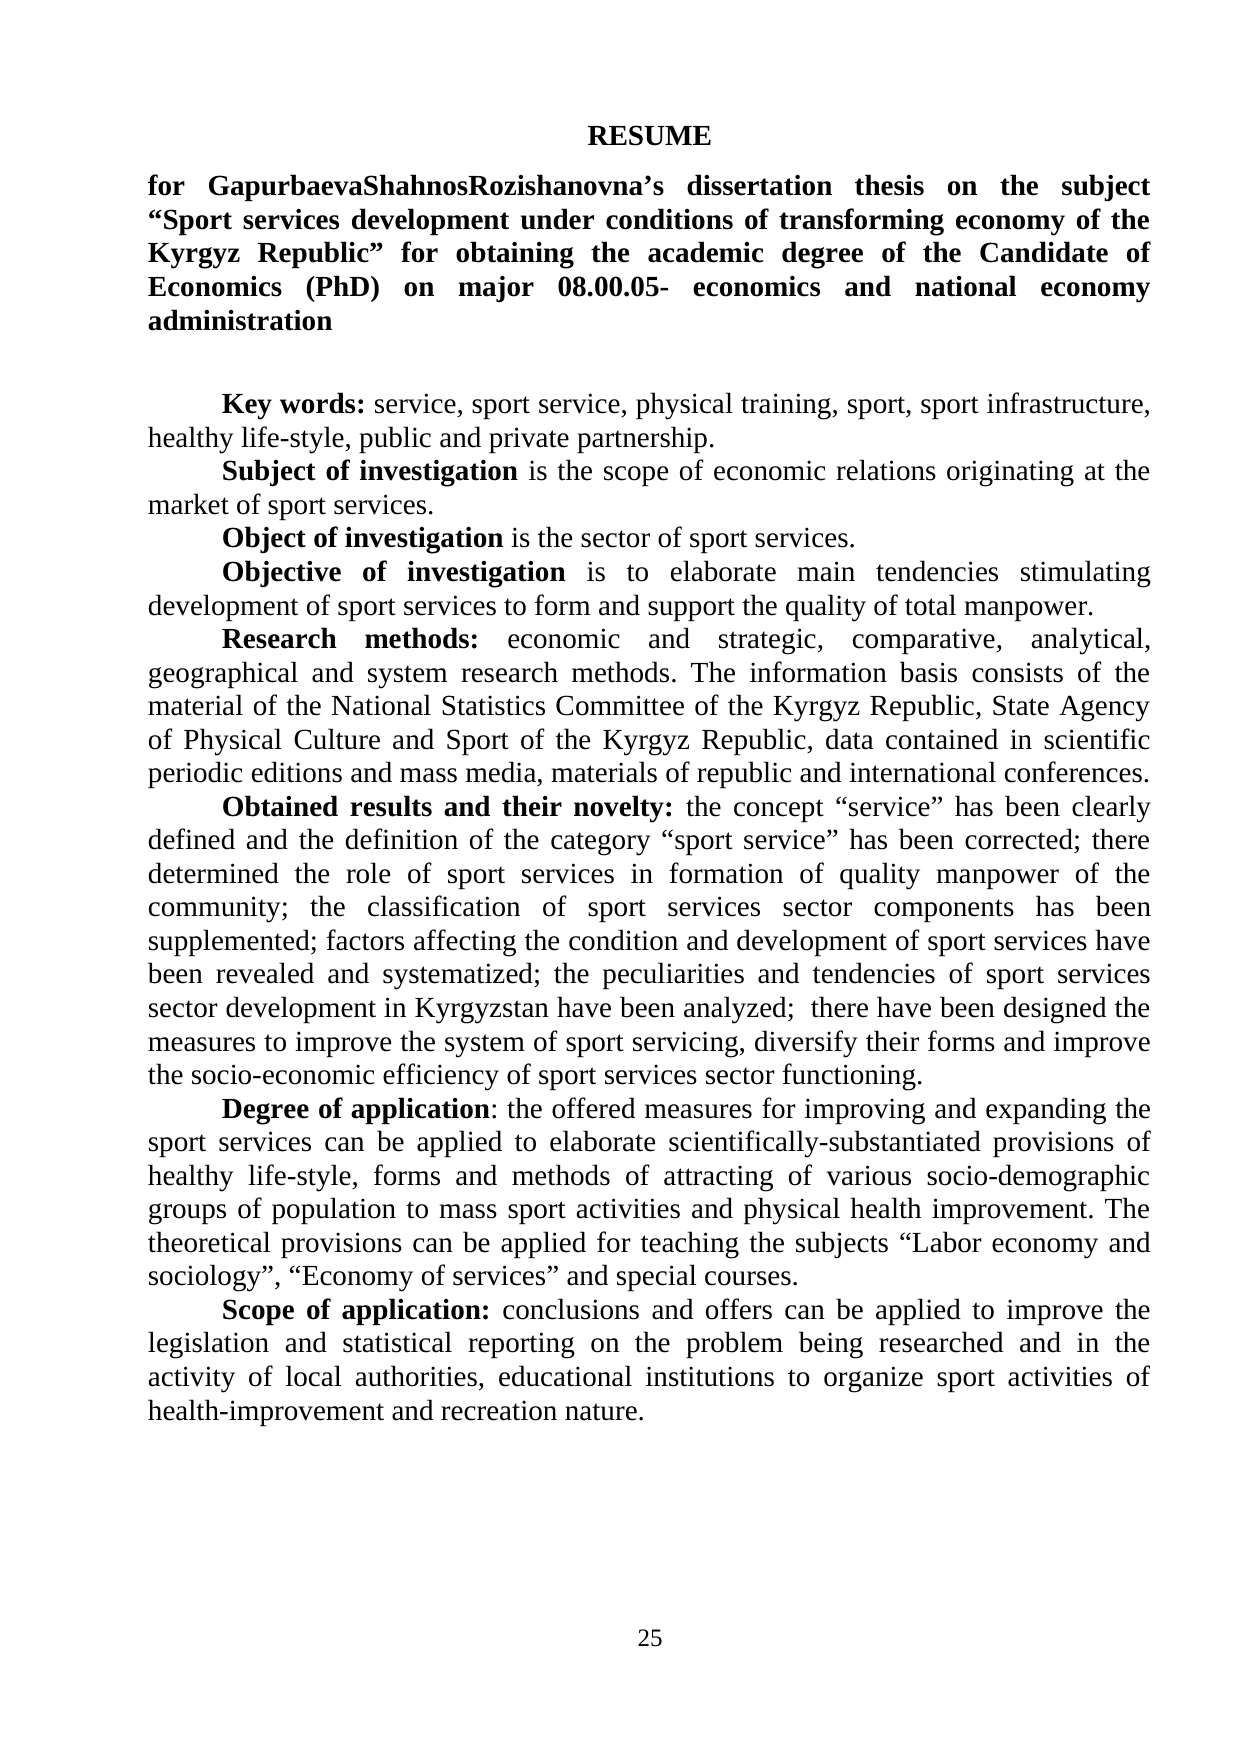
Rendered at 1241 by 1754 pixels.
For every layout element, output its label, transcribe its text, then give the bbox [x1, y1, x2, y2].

text for GapurbaevaShahnosRozishanovna’s dissertation thesis on the subject “Sport services development under conditions of transforming economy of the Kyrgyz Republic” for obtaining the academic degree of the Candidate of Economics (PhD) on major 08.00.05- economics and national economy administration [148, 168, 1152, 336]
text Object of investigation is the sector of sport services. [148, 521, 1152, 554]
text Objective of investigation is to elaborate main tendencies stimulating development of sport services to form and support the quality of total manpower. [148, 554, 1152, 621]
text RESUME [148, 118, 1152, 152]
text Key words: service, sport service, physical training, sport, sport infrastructure, healthy life-style, public and private partnership. [148, 386, 1152, 453]
text Obtained results and their novelty: the concept “service” has been clearly defined and the definition of the category “sport service” has been corrected; there determined the role of sport services in formation of quality manpower of the community; the classification of sport services sector components has been supplemented; factors affecting the condition and development of sport services have been revealed and systematized; the peculiarities and tendencies of sport services sector development in Kyrgyzstan have been analyzed; there have been designed the measures to improve the system of sport servicing, diversify their forms and improve the socio-economic efficiency of sport services sector functioning. [148, 789, 1152, 1091]
text Research methods: economic and strategic, comparative, analytical, geographical and system research methods. The information basis consists of the material of the National Statistics Committee of the Kyrgyz Republic, State Agency of Physical Culture and Sport of the Kyrgyz Republic, data contained in scientific periodic editions and mass media, materials of republic and international conferences. [148, 621, 1152, 789]
text Degree of application: the offered measures for improving and expanding the sport services can be applied to elaborate scientifically-substantiated provisions of healthy life-style, forms and methods of attracting of various socio-demographic groups of population to mass sport activities and physical health improvement. The theoretical provisions can be applied for teaching the subjects “Labor economy and sociology”, “Economy of services” and special courses. [148, 1091, 1152, 1292]
text Scope of application: conclusions and offers can be applied to improve the legislation and statistical reporting on the problem being researched and in the activity of local authorities, educational institutions to organize sport activities of health-improvement and recreation nature. [148, 1292, 1152, 1426]
text Subject of investigation is the scope of economic relations originating at the market of sport services. [148, 453, 1152, 521]
